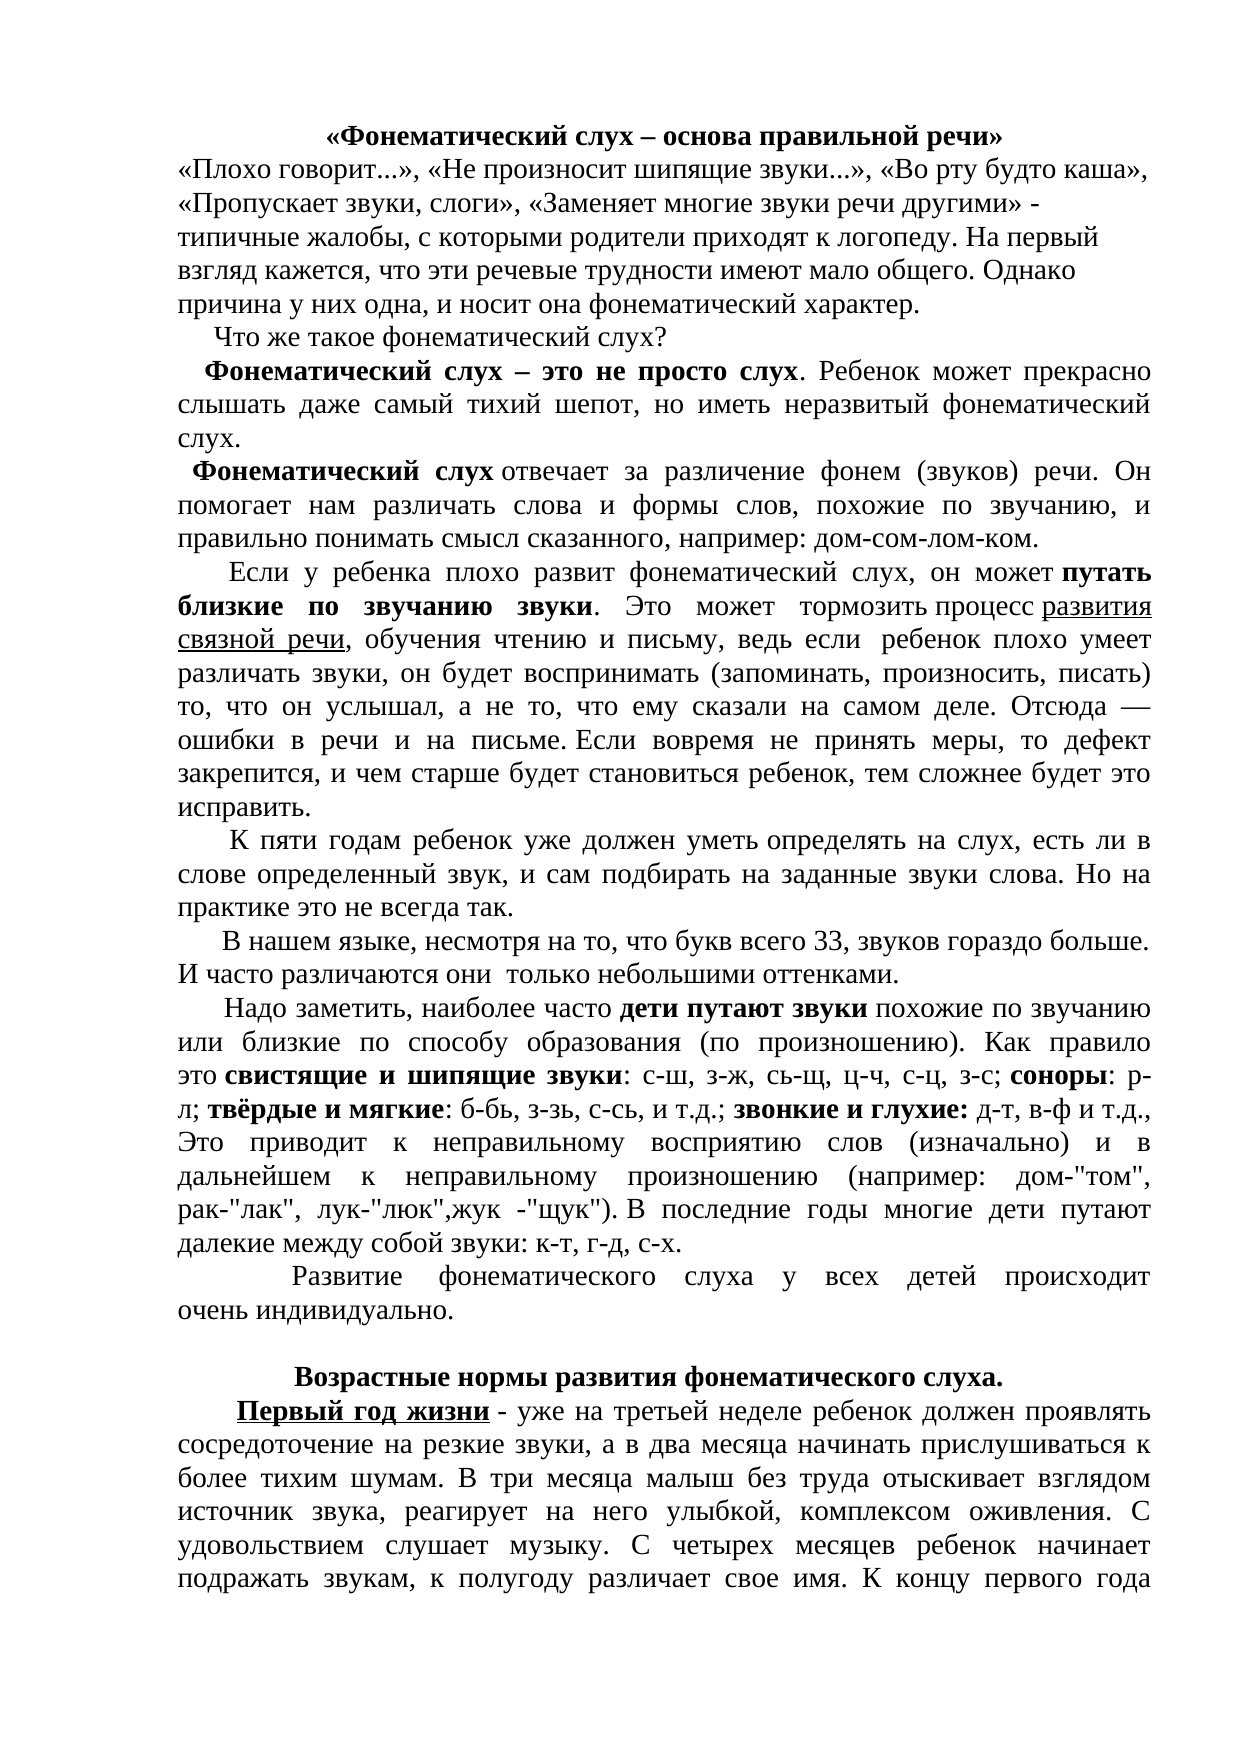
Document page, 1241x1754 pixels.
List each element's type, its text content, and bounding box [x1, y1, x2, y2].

text К пяти годам ребенок уже должен уметь определять на слух, есть ли в слове определенный звук, и сам подбирать на заданные звуки слова. Но на практике это не всегда так. [177, 822, 1152, 923]
text Возрастные нормы развития фонематического слуха. [177, 1359, 1152, 1393]
text «Плохо говорит...», «Не произносит шипящие звуки...», «Во рту будто каша», «Пропускает звуки, слоги», «Заменяет многие звуки речи другими» - типичные жалобы, с которыми родители приходят к логопеду. На первый взгляд кажется, что эти речевые трудности имеют мало общего. Однако причина у них одна, и носит она фонематический характер. Что же такое фонематический слух? [177, 152, 1152, 353]
text Фонематический слух – это не просто слух. Ребенок может прекрасно слышать даже самый тихий шепот, но иметь неразвитый фонематический слух. [177, 353, 1152, 453]
text Если у ребенка плохо развит фонематический слух, он может путать близкие по звучанию звуки. Это может тормозить процесс развития связной речи, обучения чтению и письму, ведь если ребенок плохо умеет различать звуки, он будет воспринимать (запоминать, произносить, писать) то, что он услышал, а не то, что ему сказали на самом деле. Отсюда — ошибки в речи и на письме. Если вовремя не принять меры, то дефект закрепится, и чем старше будет становиться ребенок, тем сложнее будет это исправить. [177, 554, 1152, 822]
text Надо заметить, наиболее часто дети путают звуки похожие по звучанию или близкие по способу образования (по произношению). Как правило это свистящие и шипящие звуки: с-ш, з-ж, сь-щ, ц-ч, с-ц, з-с; соноры: р-л; твёрдые и мягкие: б-бь, з-зь, с-сь, и т.д.; звонкие и глухие: д-т, в-ф и т.д., Это приводит к неправильному восприятию слов (изначально) и в дальнейшем к неправильному произношению (например: дом-"том", рак-"лак", лук-"люк",жук -"щук"). В последние годы многие дети путают далекие между собой звуки: к-т, г-д, с-х. [177, 990, 1152, 1258]
text Фонематический слух отвечает за различение фонем (звуков) речи. Он помогает нам различать слова и формы слов, похожие по звучанию, и правильно понимать смысл сказанного, например: дом-сом-лом-ком. [664, 521, 1152, 554]
text «Фонематический слух – основа правильной речи» [177, 118, 1152, 152]
text В нашем языке, несмотря на то, что букв всего 33, звуков гораздо больше. И часто различаются они только небольшими оттенками. [177, 923, 1152, 990]
text Фонематический слух отвечает за различение фонем (звуков) речи. Он помогает нам различать слова и формы слов, похожие по звучанию, и правильно понимать смысл сказанного, например: дом-сом-лом-ком. [177, 453, 1152, 487]
text Развитие фонематического слуха у всех детей происходит очень индивидуально. [177, 1258, 1152, 1326]
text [177, 1393, 1152, 1594]
